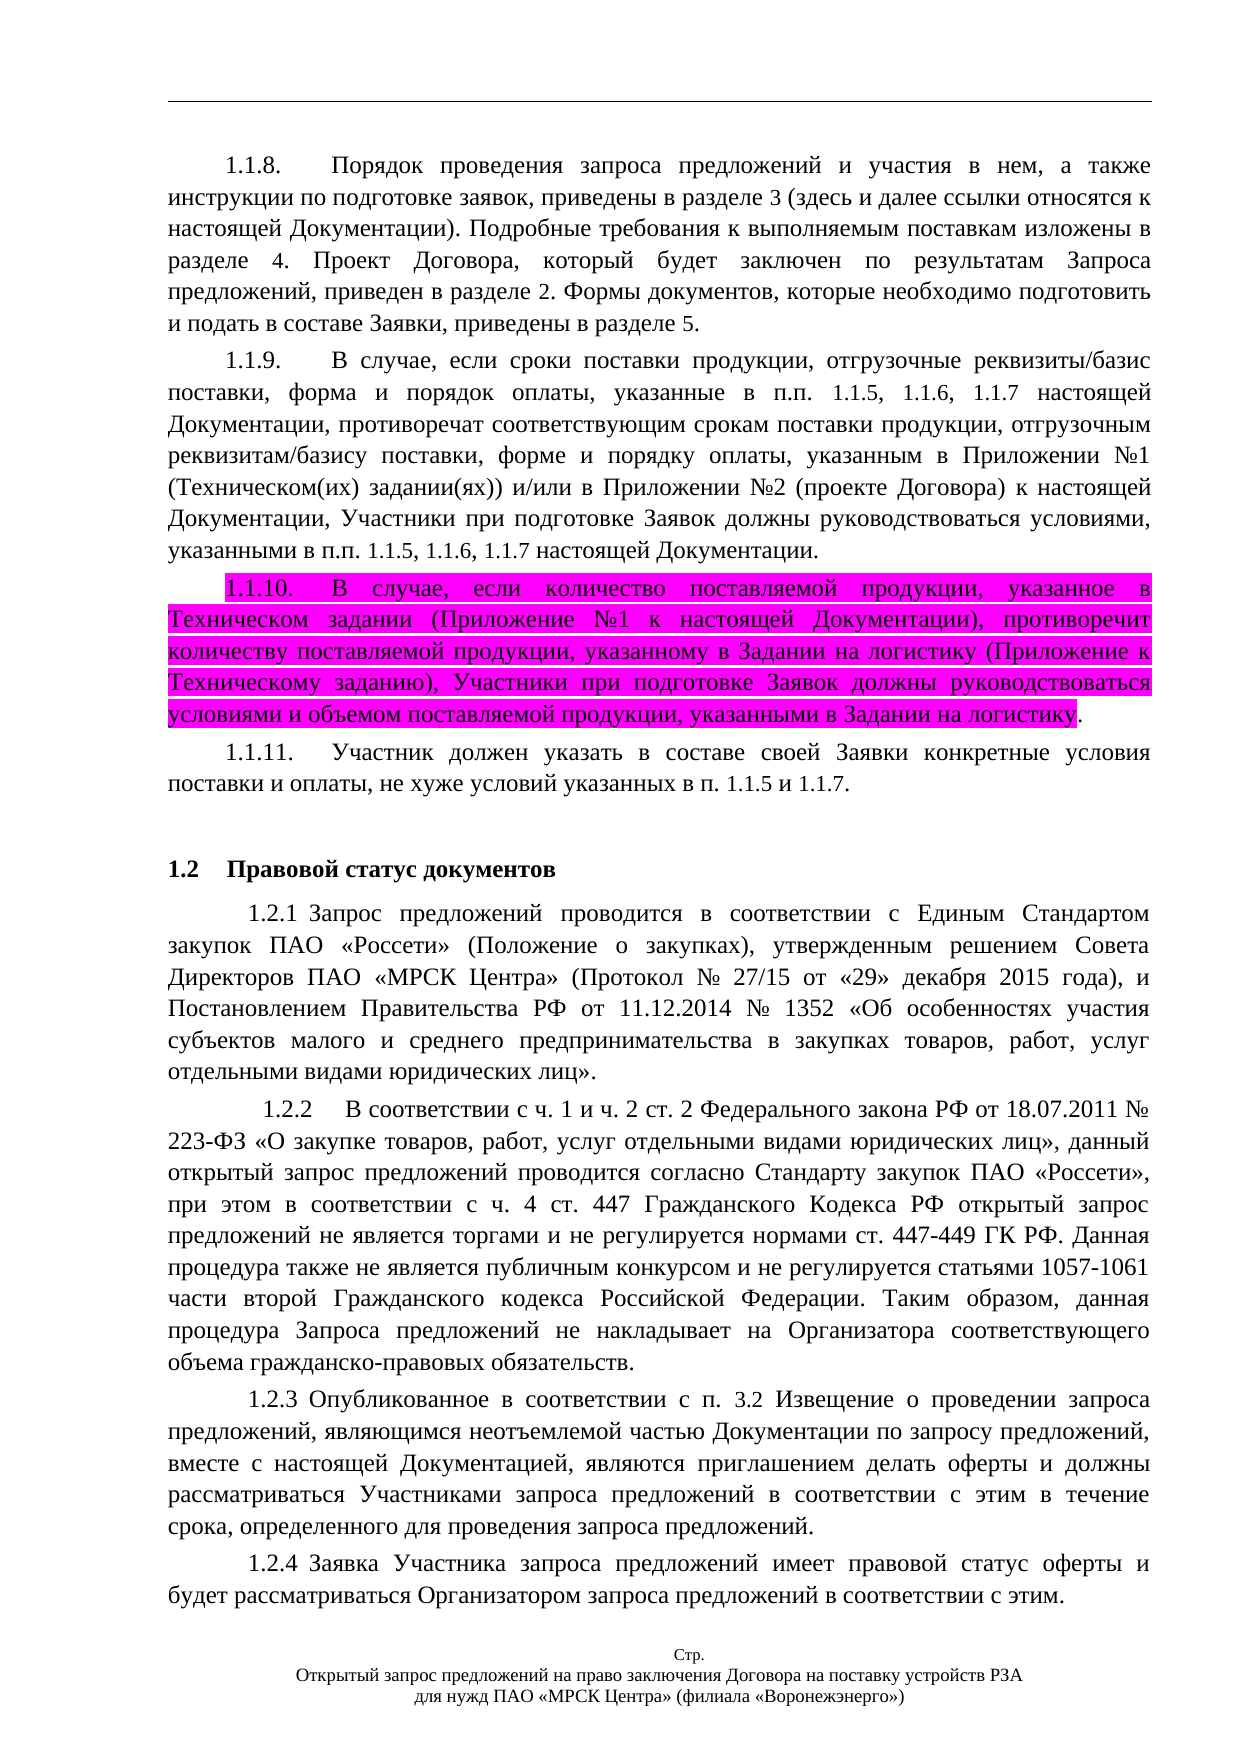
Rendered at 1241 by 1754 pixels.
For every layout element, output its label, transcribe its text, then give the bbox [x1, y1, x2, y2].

list Порядок проведения запроса предложений и участия в нем, а также инструкции по подготовке заявок, приведены в разделе 3 (здесь и далее ссылки относятся к настоящей Документации). Подробные требования к выполняемым поставкам изложены в разделе 4. Проект Договора, который будет заключен по результатам Запроса предложений, приведен в разделе 2. Формы документов, которые необходимо подготовить и подать в составе Заявки, приведены в разделе 5. [168, 150, 1152, 337]
list В соответствии с ч. 1 и ч. 2 ст. 2 Федерального закона РФ от 18.07.2011 № 223-ФЗ «О закупке товаров, работ, услуг отдельными видами юридических лиц», данный открытый запрос предложений проводится согласно Стандарту закупок ПАО «Россети», при этом в соответствии с ч. 4 ст. 447 Гражданского Кодекса РФ открытый запрос предложений не является торгами и не регулируется нормами ст. 447-449 ГК РФ. Данная процедура также не является публичным конкурсом и не регулируется статьями 1057-1061 части второй Гражданского кодекса Российской Федерации. Таким образом, данная процедура Запроса предложений не накладывает на Организатора соответствующего объема гражданско-правовых обязательств. [168, 1094, 1150, 1375]
list Опубликованное в соответствии с п. 3.2 Извещение о проведении запроса предложений, являющимся неотъемлемой частью Документации по запросу предложений, вместе с настоящей Документацией, являются приглашением делать оферты и должны рассматриваться Участниками запроса предложений в соответствии с этим в течение срока, определенного для проведения запроса предложений. [168, 1384, 1150, 1539]
list Запрос предложений проводится в соответствии с Единым Стандартом закупок ПАО «Россети» (Положение о закупках), утвержденным решением Совета Директоров ПАО «МРСК Центра» (Протокол № 27/15 от «29» декабря 2015 года), и Постановлением Правительства РФ от 11.12.2014 № 1352 «Об особенностях участия субъектов малого и среднего предпринимательства в закупках товаров, работ, услуг отдельными видами юридических лиц». [168, 898, 1150, 1085]
list В случае, если сроки поставки продукции, отгрузочные реквизиты/базис поставки, форма и порядок оплаты, указанные в п.п. 1.1.5, 1.1.6, 1.1.7 настоящей Документации, противоречат соответствующим срокам поставки продукции, отгрузочным реквизитам/базису поставки, форме и порядку оплаты, указанным в Приложении №1 (Техническом(их) задании(ях)) и/или в Приложении №2 (проекте Договора) к настоящей Документации, Участники при подготовке Заявок должны руководствоваться условиями, указанными в п.п. 1.1.5, 1.1.6, 1.1.7 настоящей Документации. [168, 346, 1152, 564]
list В случае, если количество поставляемой продукции, указанное в Техническом задании (Приложение №1 к настоящей Документации), противоречит количеству поставляемой продукции, указанному в Задании на логистику (Приложение к Техническому заданию), Участники при подготовке Заявок должны руководствоваться условиями и объемом поставляемой продукции, указанными в Задании на логистику. [168, 696, 1152, 728]
list В случае, если количество поставляемой продукции, указанное в Техническом задании (Приложение №1 к настоящей Документации), противоречит количеству поставляемой продукции, указанному в Задании на логистику (Приложение к Техническому заданию), Участники при подготовке Заявок должны руководствоваться условиями и объемом поставляемой продукции, указанными в Задании на логистику. [168, 573, 1152, 604]
subtitle Правовой статус документов [168, 854, 1152, 883]
list Участник должен указать в составе своей Заявки конкретные условия поставки и оплаты, не хуже условий указанных в п. 1.1.5 и 1.1.7. [168, 737, 1152, 797]
list Заявка Участника запроса предложений имеет правовой статус оферты и будет рассматриваться Организатором запроса предложений в соответствии с этим. [168, 1548, 1150, 1609]
